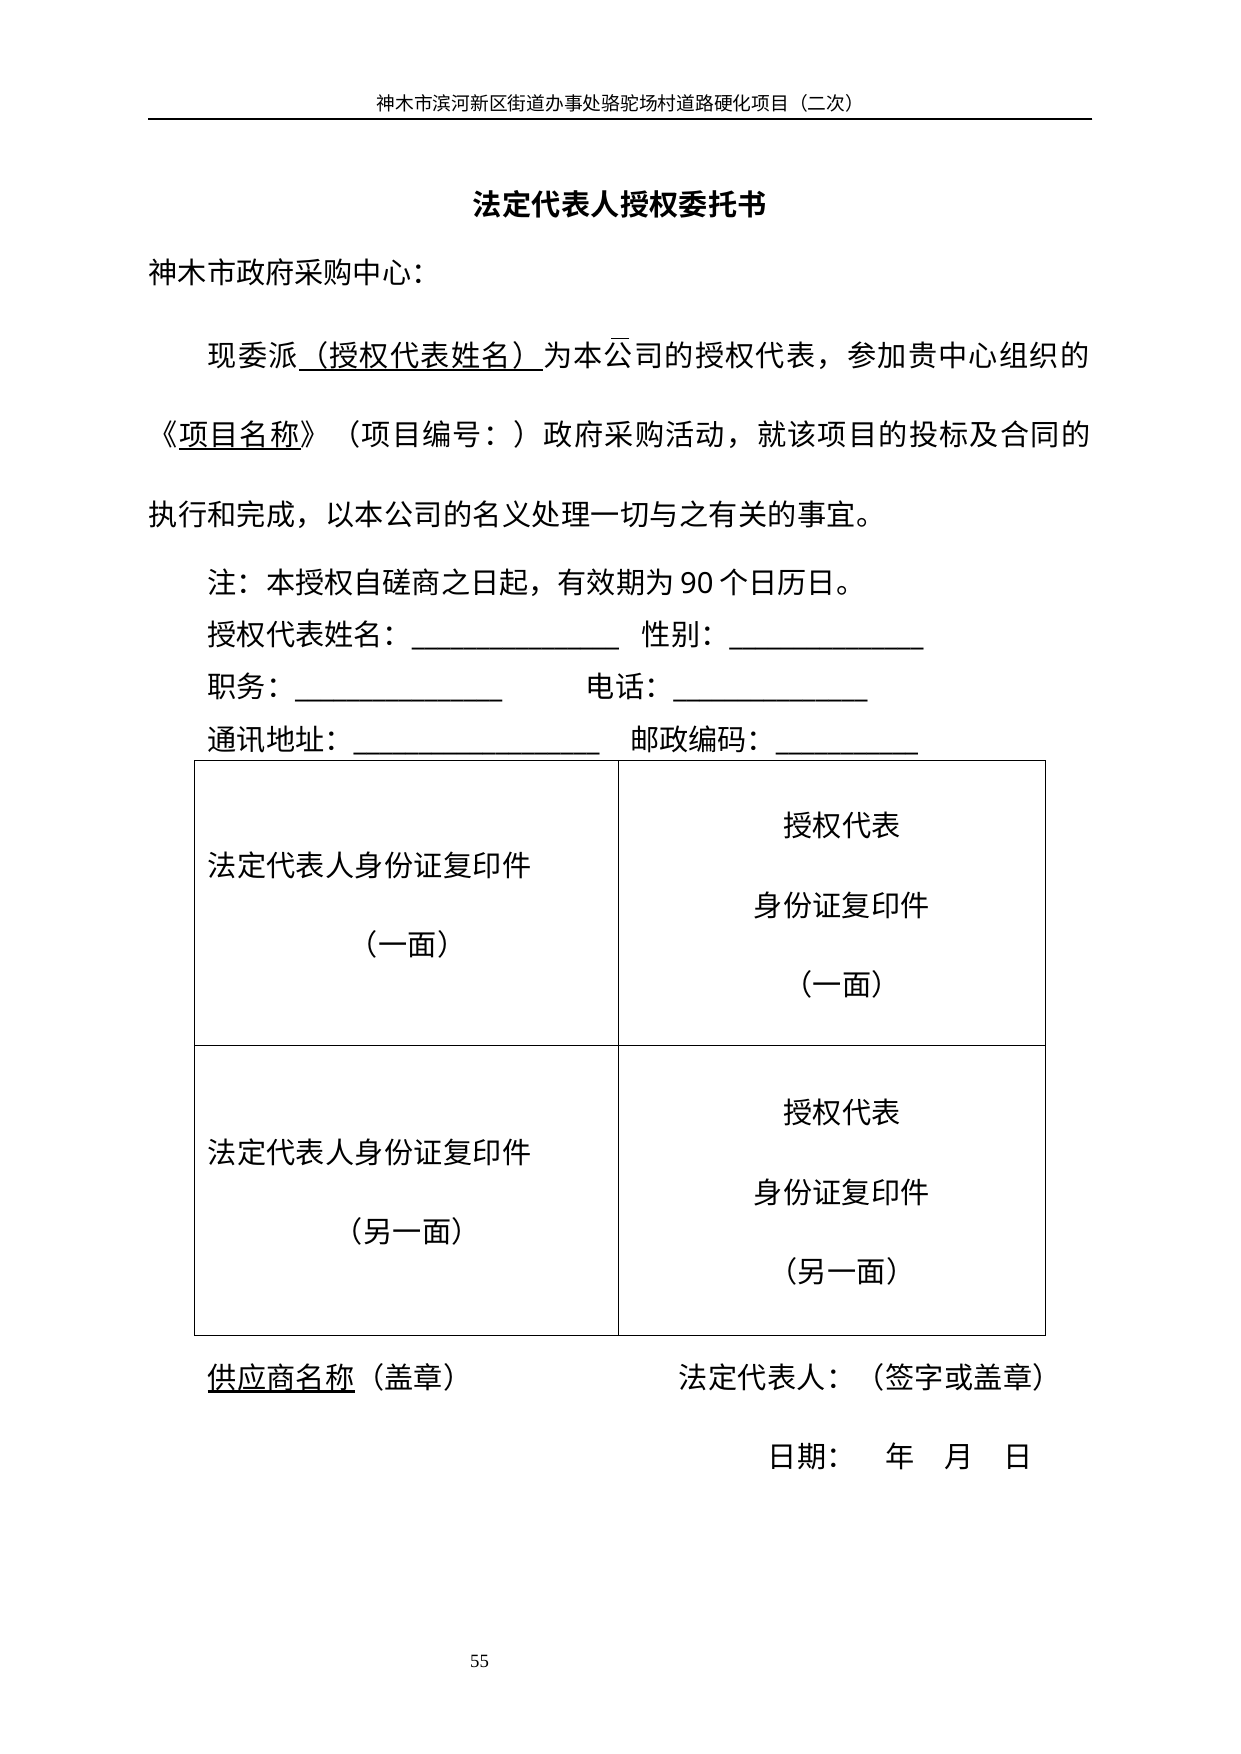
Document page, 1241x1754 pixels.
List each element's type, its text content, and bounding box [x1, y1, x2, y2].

text 职务：________________ 电话：_______________ [148, 656, 1092, 708]
text 日期： 年 月 日 [148, 1415, 1092, 1494]
text 通讯地址：___________________ 邮政编码：___________ [148, 708, 1092, 760]
text 供应商名称（盖章） 法定代表人：（签字或盖章） [148, 1336, 1092, 1415]
text 法定代表人授权委托书 [148, 163, 1092, 242]
table_header 授权代表 身份证复印件 （一面） [619, 761, 1045, 1045]
text 注：本授权自磋商之日起，有效期为90个日历日。 [148, 552, 1092, 604]
text 授权代表姓名：________________ 性别：_______________ [148, 604, 1092, 656]
table_header 法定代表人身份证复印件 （一面） [195, 761, 618, 1045]
table_cell 法定代表人身份证复印件 （另一面） [195, 1046, 618, 1335]
text 神木市政府采购中心： [148, 242, 1092, 294]
text 现委派（授权代表姓名）为本公司的授权代表，参加贵中心组织的《项目名称》（项目编号：）政府采购活动，就该项目的投标及合同的执行和完成，以本公司的名义处理一切与之有关的事宜。 [148, 314, 1091, 552]
table_cell 授权代表 身份证复印件 （另一面） [619, 1046, 1045, 1335]
